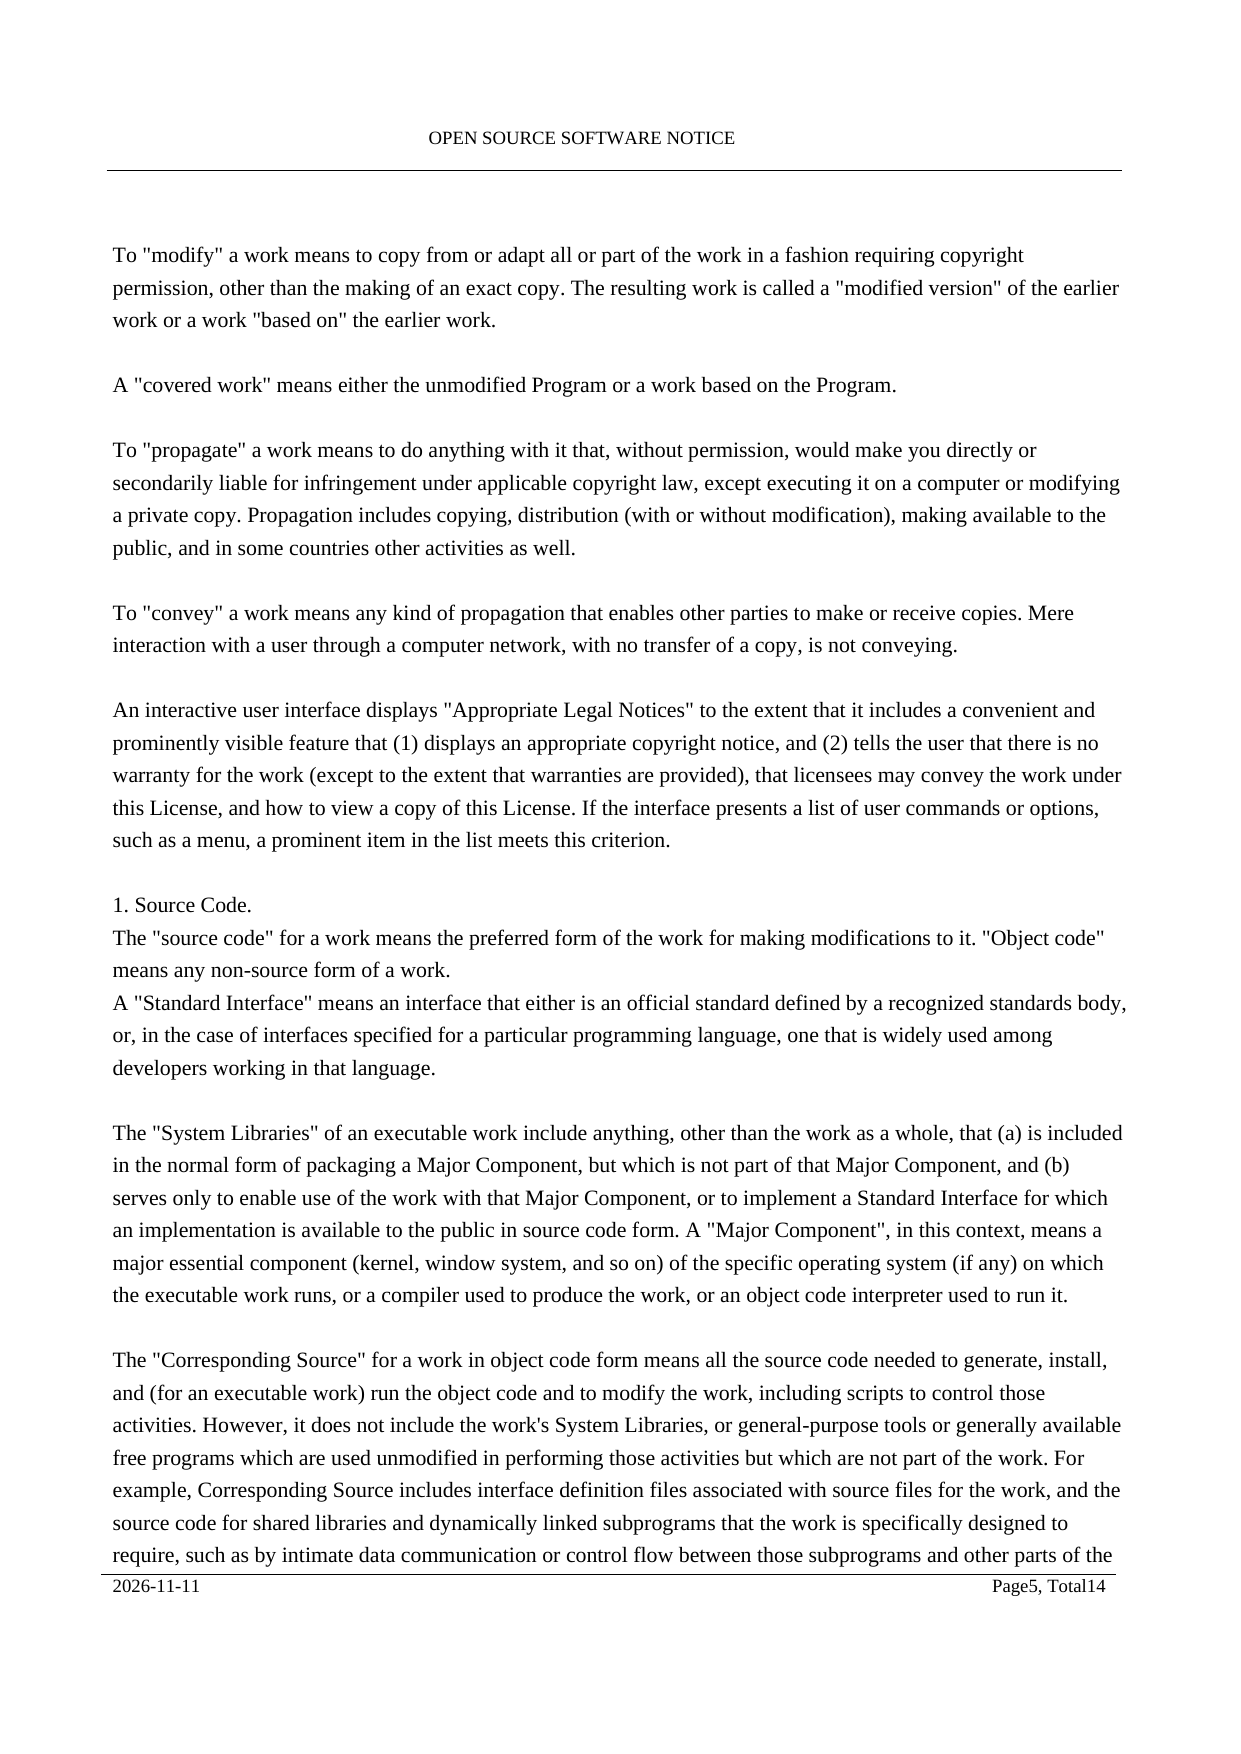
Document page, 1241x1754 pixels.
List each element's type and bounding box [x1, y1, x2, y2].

text [112, 206, 1128, 1571]
